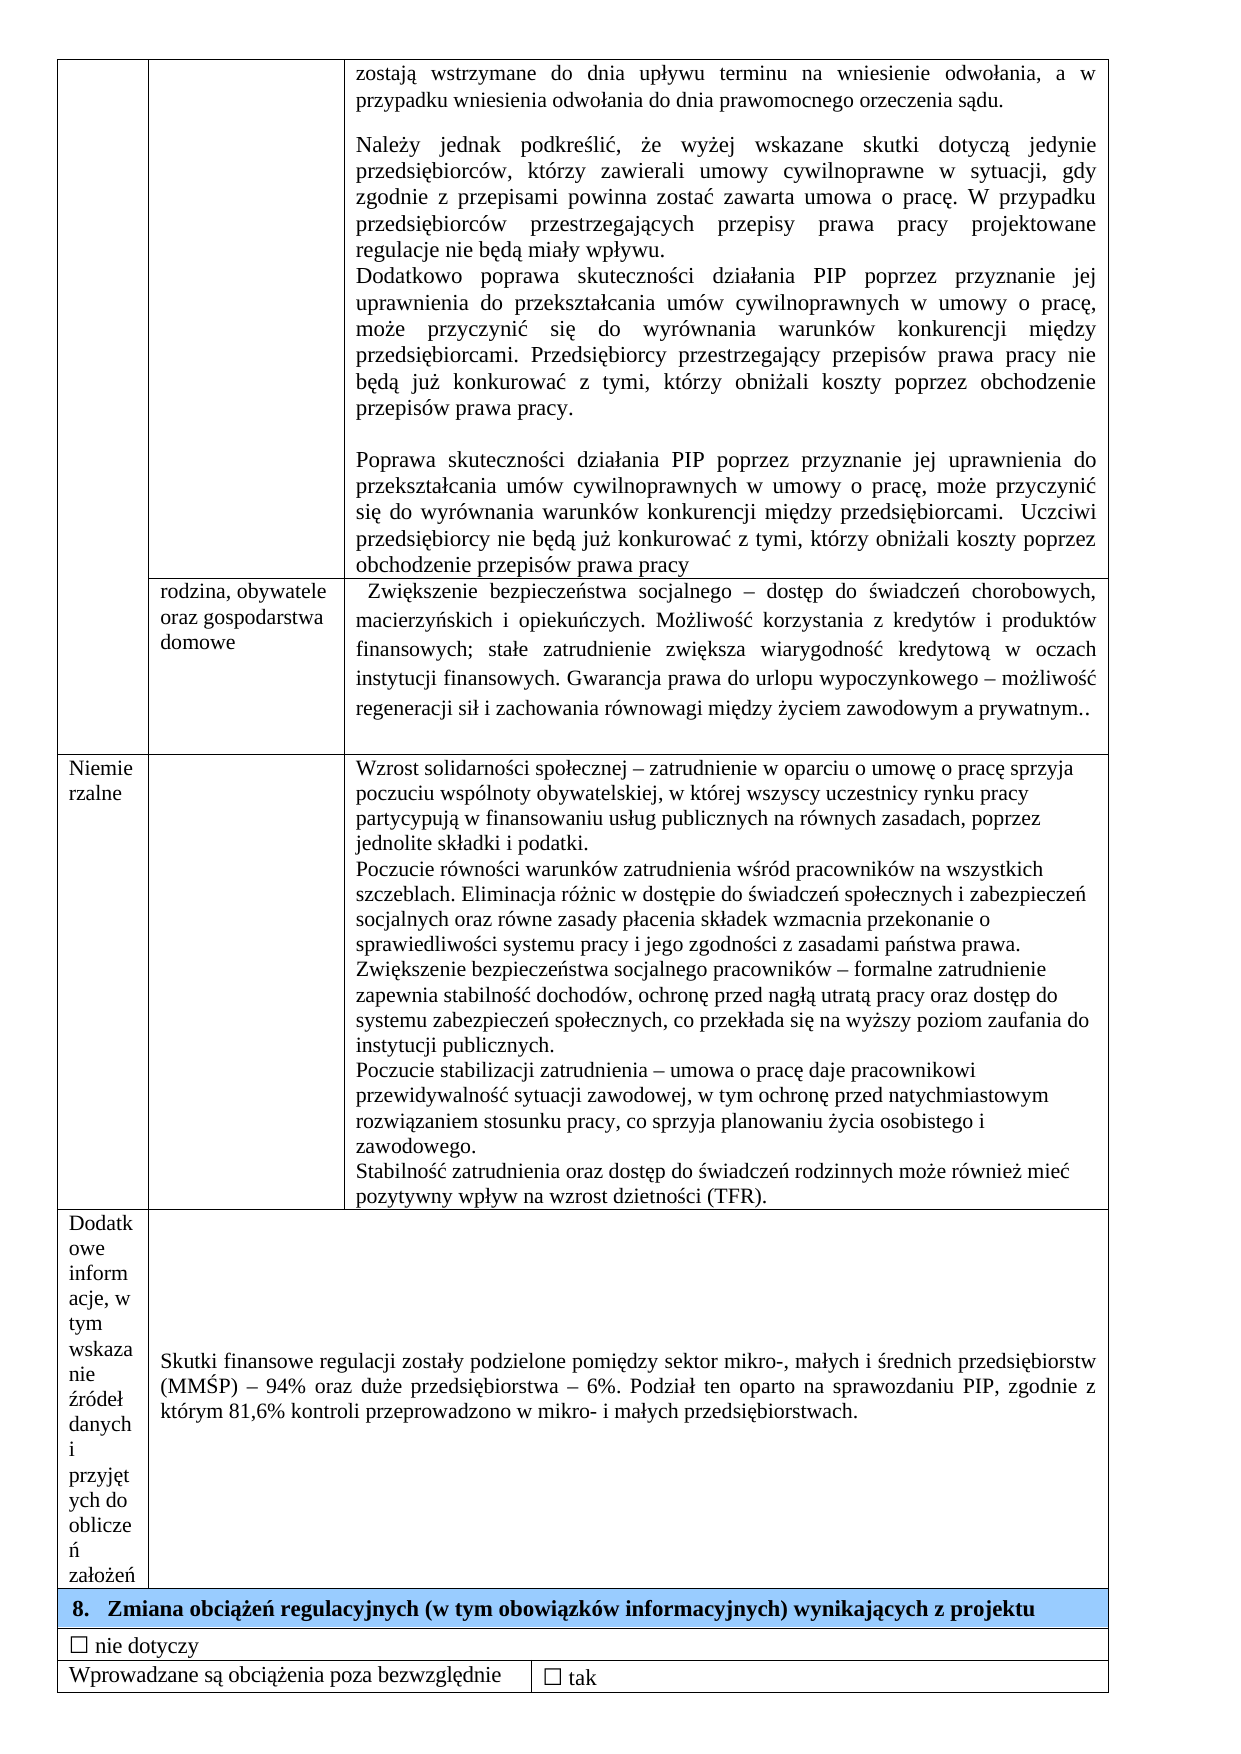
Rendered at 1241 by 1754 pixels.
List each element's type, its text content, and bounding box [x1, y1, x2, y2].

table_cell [149, 60, 344, 577]
table_cell Wzrost solidarności społecznej – zatrudnienie w oparciu o umowę o pracę sprzyja poczuciu wspólnoty obywatelskiej, w której wszyscy uczestnicy rynku pracy partycypują w finansowaniu usług publicznych na równych zasadach, poprzez jednolite składki i podatki. Poczucie równości warunków zatrudnienia wśród pracowników na wszystkich szczeblach. Eliminacja różnic w dostępie do świadczeń społecznych i zabezpieczeń socjalnych oraz równe zasady płacenia składek wzmacnia przekonanie o sprawiedliwości systemu pracy i jego zgodności z zasadami państwa prawa. Zwiększenie bezpieczeństwa socjalnego pracowników – formalne zatrudnienie zapewnia stabilność dochodów, ochronę przed nagłą utratą pracy oraz dostęp do systemu zabezpieczeń społecznych, co przekłada się na wyższy poziom zaufania do instytucji publicznych. Poczucie stabilizacji zatrudnienia – umowa o pracę daje pracownikowi przewidywalność sytuacji zawodowej, w tym ochronę przed natychmiastowym rozwiązaniem stosunku pracy, co sprzyja planowaniu życia osobistego i zawodowego. Stabilność zatrudnienia oraz dostęp do świadczeń rodzinnych może również mieć pozytywny wpływ na wzrost dzietności (TFR). [345, 755, 1108, 1208]
table_cell nie dotyczy [58, 1629, 1108, 1660]
table_cell Skutki finansowe regulacji zostały podzielone pomiędzy sektor mikro-, małych i średnich przedsiębiorstw (MMŚP) – 94% oraz duże przedsiębiorstwa – 6%. Podział ten oparto na sprawozdaniu PIP, zgodnie z którym 81,6% kontroli przeprowadzono w mikro- i małych przedsiębiorstwach. [149, 1210, 1108, 1588]
table_cell tak nie nie dotyczy [532, 1661, 1108, 1692]
table_cell Zwiększenie bezpieczeństwa socjalnego – dostęp do świadczeń chorobowych, macierzyńskich i opiekuńczych. Możliwość korzystania z kredytów i produktów finansowych; stałe zatrudnienie zwiększa wiarygodność kredytową w oczach instytucji finansowych. Gwarancja prawa do urlopu wypoczynkowego – możliwość regeneracji sił i zachowania równowagi między życiem zawodowym a prywatnym.. [345, 579, 1108, 754]
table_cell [58, 1661, 531, 1692]
table_cell Dodatkowe informacje, w tym wskazanie źródeł danych i przyjętych do obliczeń założeń [58, 1210, 148, 1588]
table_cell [345, 60, 1108, 577]
table_cell Niemierzalne [58, 755, 148, 1208]
table_cell [149, 755, 344, 1208]
table_cell Zmiana obciążeń regulacyjnych (w tym obowiązków informacyjnych) wynikających z projektu [58, 1589, 1108, 1627]
table_cell rodzina, obywatele oraz gospodarstwa domowe [149, 579, 344, 754]
